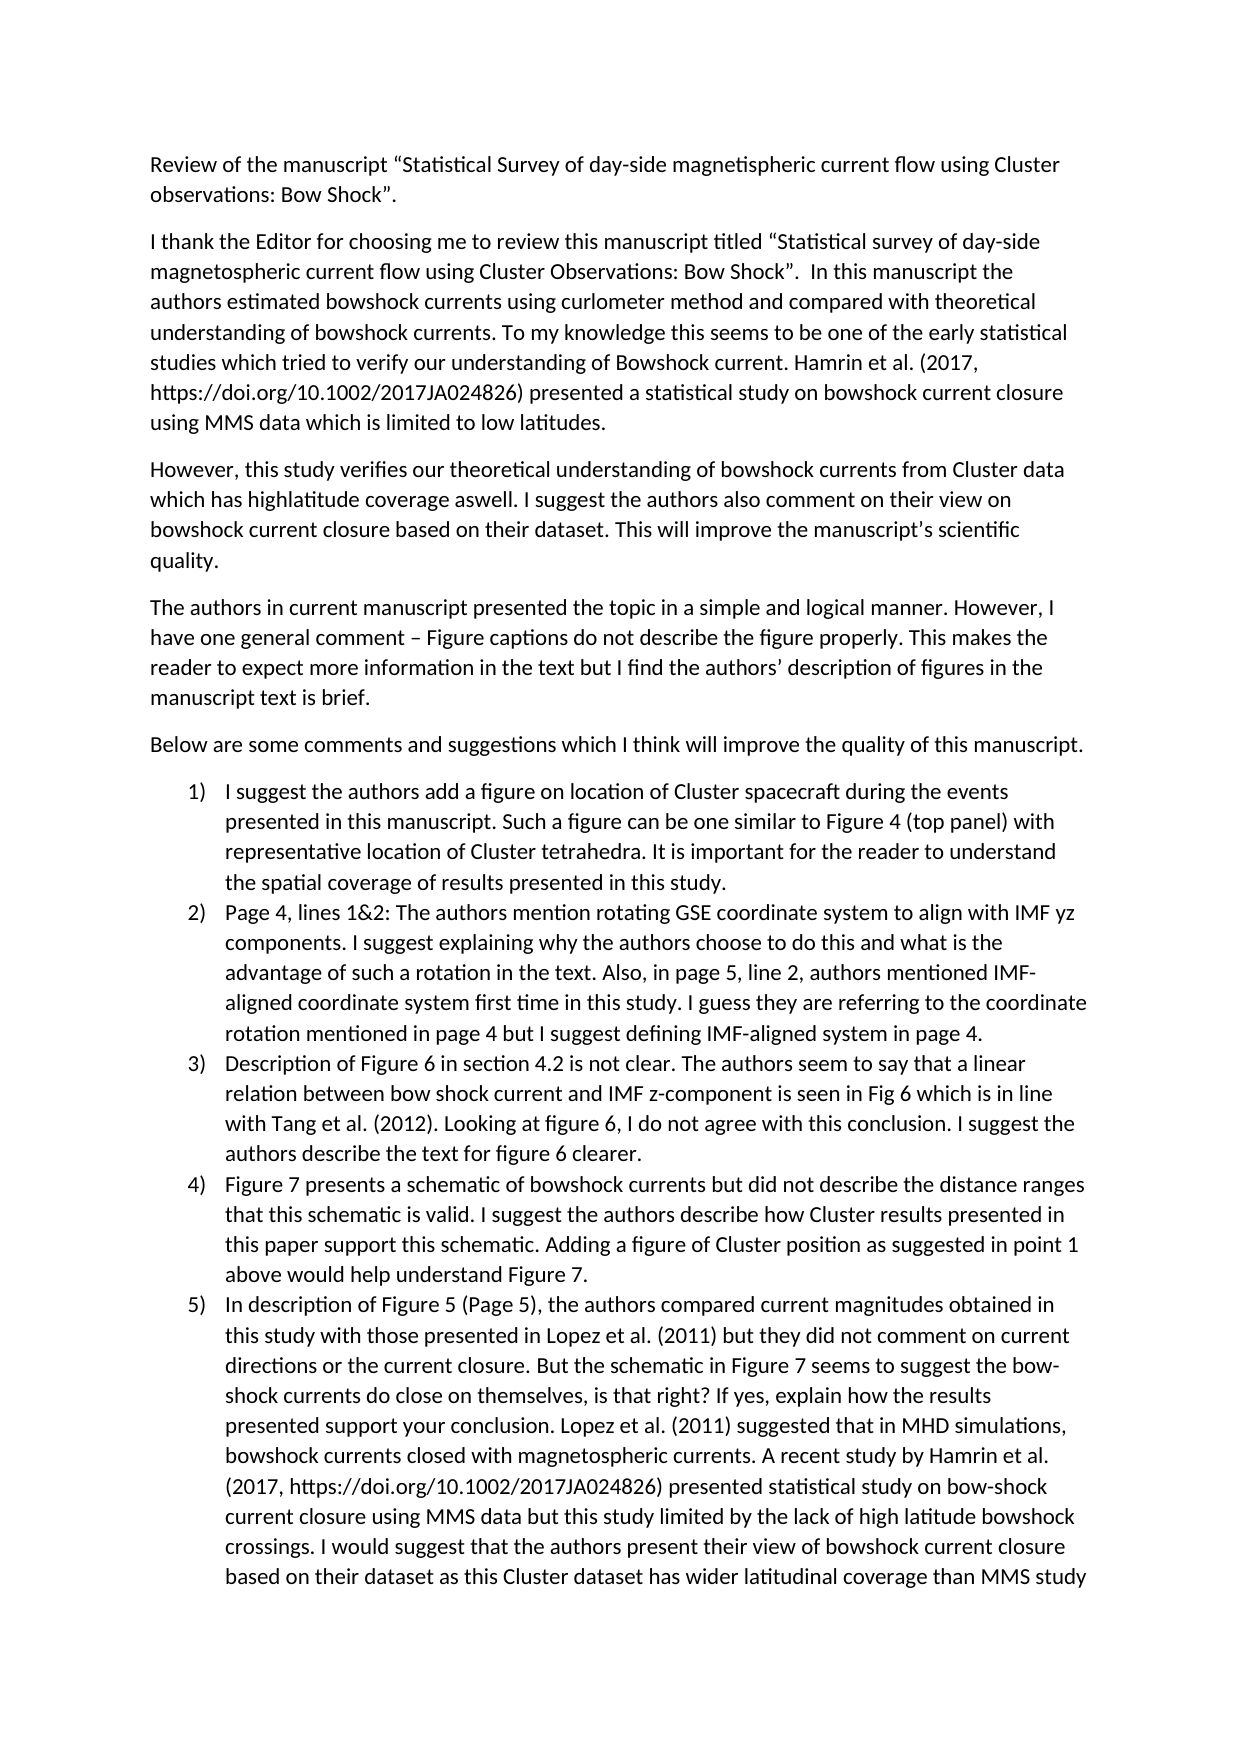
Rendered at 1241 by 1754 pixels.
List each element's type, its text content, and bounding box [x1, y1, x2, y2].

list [187, 1291, 1090, 1591]
text However, this study verifies our theoretical understanding of bowshock currents from Cluster data which has highlatitude coverage aswell. I suggest the authors also comment on their view on bowshock current closure based on their dataset. This will improve the manuscript’s scientific quality. [150, 455, 1090, 574]
text The authors in current manuscript presented the topic in a simple and logical manner. However, I have one general comment – Figure captions do not describe the figure properly. This makes the reader to expect more information in the text but I find the authors’ description of figures in the manuscript text is brief. [150, 593, 1090, 711]
list Figure 7 presents a schematic of bowshock currents but did not describe the distance ranges that this schematic is valid. I suggest the authors describe how Cluster results presented in this paper support this schematic. Adding a figure of Cluster position as suggested in point 1 above would help understand Figure 7. [187, 1170, 1090, 1288]
text Review of the manuscript “Statistical Survey of day-side magnetispheric current flow using Cluster observations: Bow Shock”. [150, 150, 1090, 208]
list Page 4, lines 1&2: The authors mention rotating GSE coordinate system to align with IMF yz components. I suggest explaining why the authors choose to do this and what is the advantage of such a rotation in the text. Also, in page 5, line 2, authors mentioned IMF-aligned coordinate system first time in this study. I guess they are referring to the coordinate rotation mentioned in page 4 but I suggest defining IMF-aligned system in page 4. [187, 898, 1090, 1047]
list Description of Figure 6 in section 4.2 is not clear. The authors seem to say that a linear relation between bow shock current and IMF z-component is seen in Fig 6 which is in line with Tang et al. (2012). Looking at figure 6, I do not agree with this conclusion. I suggest the authors describe the text for figure 6 clearer. [187, 1049, 1090, 1168]
text I thank the Editor for choosing me to review this manuscript titled “Statistical survey of day-side magnetospheric current flow using Cluster Observations: Bow Shock”. In this manuscript the authors estimated bowshock currents using curlometer method and compared with theoretical understanding of bowshock currents. To my knowledge this seems to be one of the early statistical studies which tried to verify our understanding of Bowshock current. Hamrin et al. (2017, https://doi.org/10.1002/2017JA024826) presented a statistical study on bowshock current closure using MMS data which is limited to low latitudes. [150, 227, 1090, 436]
text Below are some comments and suggestions which I think will improve the quality of this manuscript. [150, 730, 1090, 758]
list I suggest the authors add a figure on location of Cluster spacecraft during the events presented in this manuscript. Such a figure can be one similar to Figure 4 (top panel) with representative location of Cluster tetrahedra. It is important for the reader to understand the spatial coverage of results presented in this study. [187, 777, 1090, 896]
